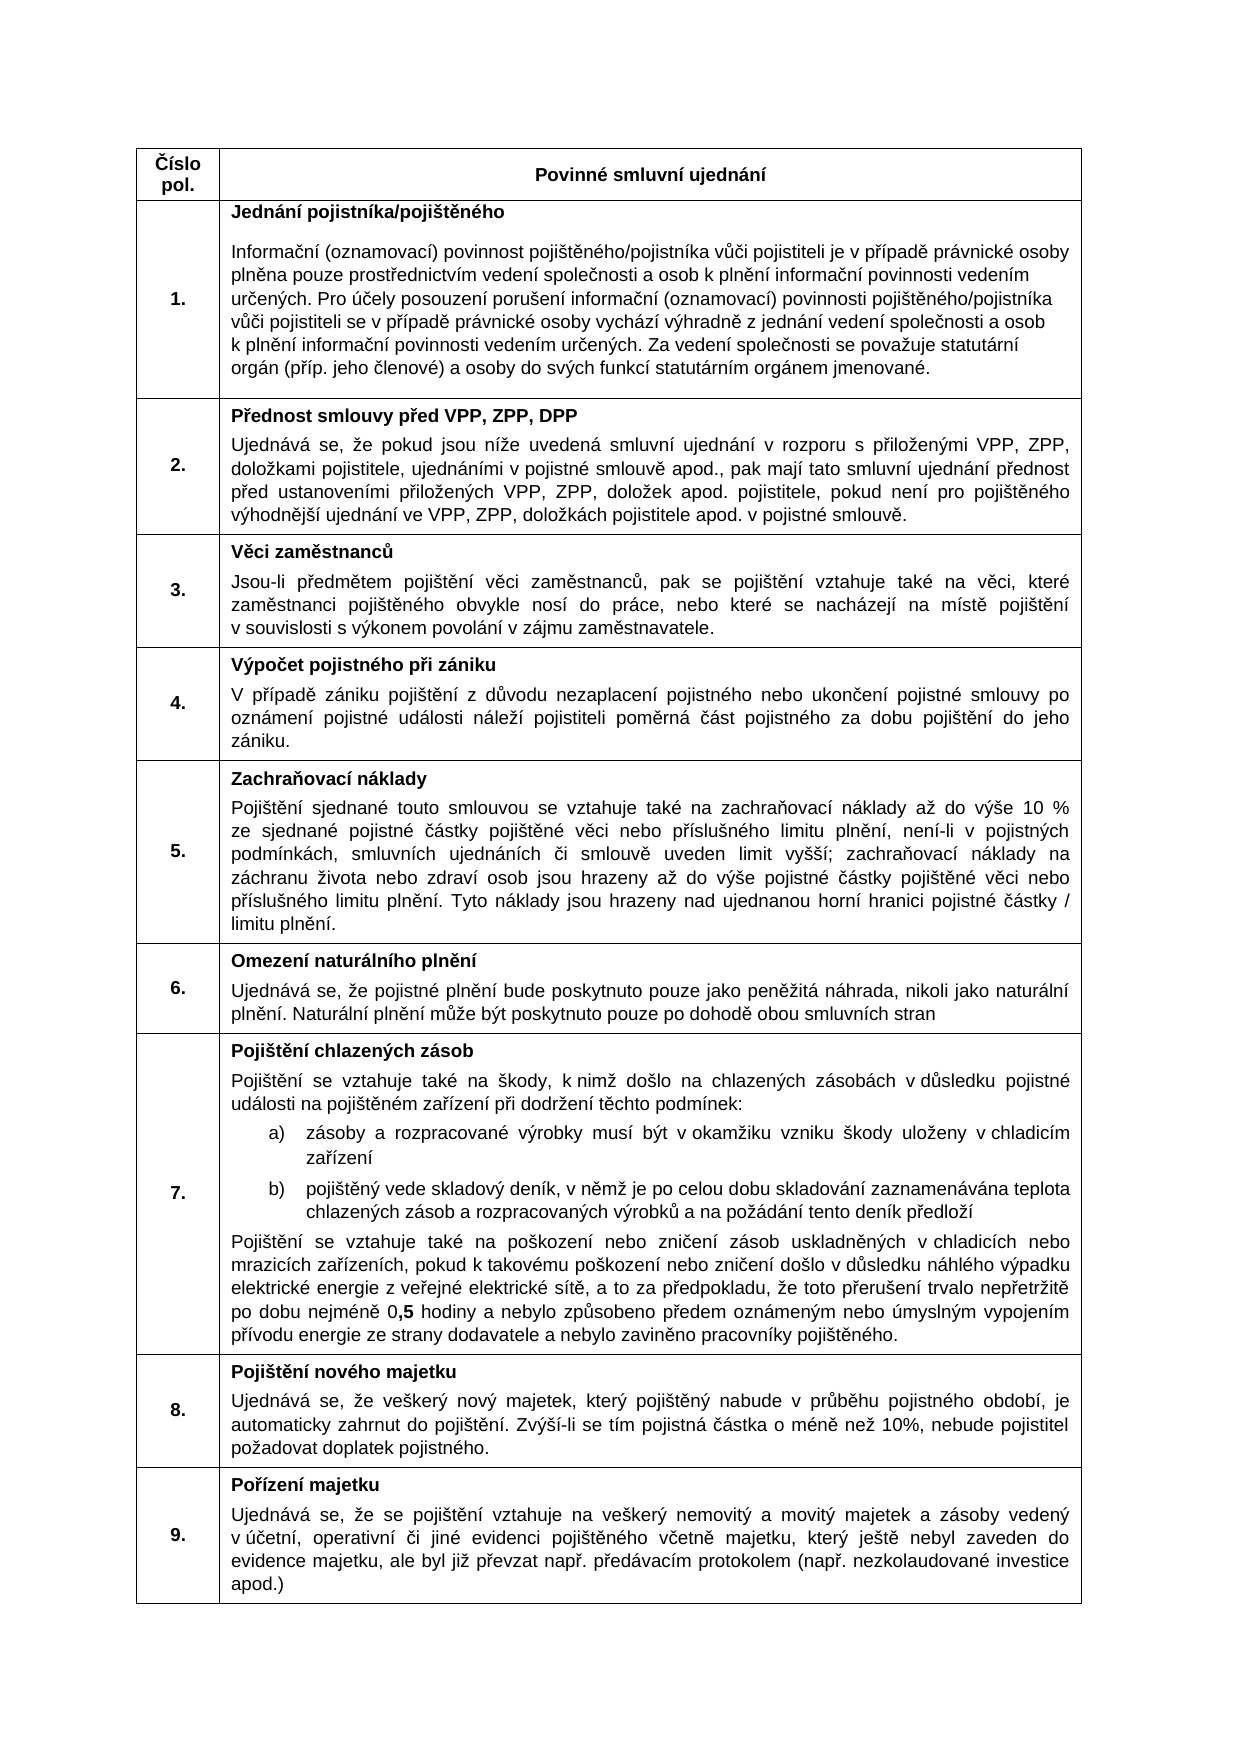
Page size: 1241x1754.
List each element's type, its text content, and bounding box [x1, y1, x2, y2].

table_cell 5. [137, 761, 219, 943]
table_cell Omezení naturálního plnění Ujednává se, že pojistné plnění bude poskytnuto pouze jako peněžitá náhrada, nikoli jako naturální plnění. Naturální plnění může být poskytnuto pouze po dohodě obou smluvních stran [220, 944, 1081, 1033]
table_cell Věci zaměstnanců Jsou-li předmětem pojištění věci zaměstnanců, pak se pojištění vztahuje také na věci, které zaměstnanci pojištěného obvykle nosí do práce, nebo které se nacházejí na místě pojištění v souvislosti s výkonem povolání v zájmu zaměstnavatele. [220, 535, 1081, 647]
table_cell 6. [137, 944, 219, 1033]
table_cell 8. [137, 1355, 219, 1467]
table_cell 4. [137, 648, 219, 760]
table_cell Pojištění chlazených zásob Pojištění se vztahuje také na škody, k nimž došlo na chlazených zásobách v důsledku pojistné události na pojištěném zařízení při dodržení těchto podmínek: zásoby a rozpracované výrobky musí být v okamžiku vzniku škody uloženy v chladicím zařízení pojištěný vede skladový deník, v němž je po celou dobu skladování zaznamenávána teplota chlazených zásob a rozpracovaných výrobků a na požádání tento deník předloží Pojištění se vztahuje také na poškození nebo zničení zásob uskladněných v chladicích nebo mrazicích zařízeních, pokud k takovému poškození nebo zničení došlo v důsledku náhlého výpadku elektrické energie z veřejné elektrické sítě, a to za předpokladu, že toto přerušení trvalo nepřetržitě po dobu nejméně 0,5 hodiny a nebylo způsobeno předem oznámeným nebo úmyslným vypojením přívodu energie ze strany dodavatele a nebylo zaviněno pracovníky pojištěného. [220, 1034, 1081, 1353]
table_cell 9. [137, 1468, 219, 1603]
table_cell 3. [137, 535, 219, 647]
table_cell Jednání pojistníka/pojištěného Informační (oznamovací) povinnost pojištěného/pojistníka vůči pojistiteli je v případě právnické osoby plněna pouze prostřednictvím vedení společnosti a osob k plnění informační povinnosti vedením určených. Pro účely posouzení porušení informační (oznamovací) povinnosti pojištěného/pojistníka vůči pojistiteli se v případě právnické osoby vychází výhradně z jednání vedení společnosti a osob k plnění informační povinnosti vedením určených. Za vedení společnosti se považuje statutární orgán (příp. jeho členové) a osoby do svých funkcí statutárním orgánem jmenované. [220, 201, 1081, 397]
table_header Povinné smluvní ujednání [220, 149, 1081, 200]
table_cell Pořízení majetku Ujednává se, že se pojištění vztahuje na veškerý nemovitý a movitý majetek a zásoby vedený v účetní, operativní či jiné evidenci pojištěného včetně majetku, který ještě nebyl zaveden do evidence majetku, ale byl již převzat např. předávacím protokolem (např. nezkolaudované investice apod.) [220, 1468, 1081, 1603]
table_header Číslo pol. [137, 149, 219, 200]
table_cell 7. [137, 1034, 219, 1353]
table_cell 1. [137, 201, 219, 397]
table_cell Zachraňovací náklady Pojištění sjednané touto smlouvou se vztahuje také na zachraňovací náklady až do výše 10 % ze sjednané pojistné částky pojištěné věci nebo příslušného limitu plnění, není-li v pojistných podmínkách, smluvních ujednáních či smlouvě uveden limit vyšší; zachraňovací náklady na záchranu života nebo zdraví osob jsou hrazeny až do výše pojistné částky pojištěné věci nebo příslušného limitu plnění. Tyto náklady jsou hrazeny nad ujednanou horní hranici pojistné částky / limitu plnění. [220, 761, 1081, 943]
table_cell Výpočet pojistného při zániku V případě zániku pojištění z důvodu nezaplacení pojistného nebo ukončení pojistné smlouvy po oznámení pojistné události náleží pojistiteli poměrná část pojistného za dobu pojištění do jeho zániku. [220, 648, 1081, 760]
table_cell Přednost smlouvy před VPP, ZPP, DPP Ujednává se, že pokud jsou níže uvedená smluvní ujednání v rozporu s přiloženými VPP, ZPP, doložkami pojistitele, ujednáními v pojistné smlouvě apod., pak mají tato smluvní ujednání přednost před ustanoveními přiložených VPP, ZPP, doložek apod. pojistitele, pokud není pro pojištěného výhodnější ujednání ve VPP, ZPP, doložkách pojistitele apod. v pojistné smlouvě. [220, 399, 1081, 534]
table_cell 2. [137, 399, 219, 534]
table_cell Pojištění nového majetku Ujednává se, že veškerý nový majetek, který pojištěný nabude v průběhu pojistného období, je automaticky zahrnut do pojištění. Zvýší-li se tím pojistná částka o méně než 10%, nebude pojistitel požadovat doplatek pojistného. [220, 1355, 1081, 1467]
